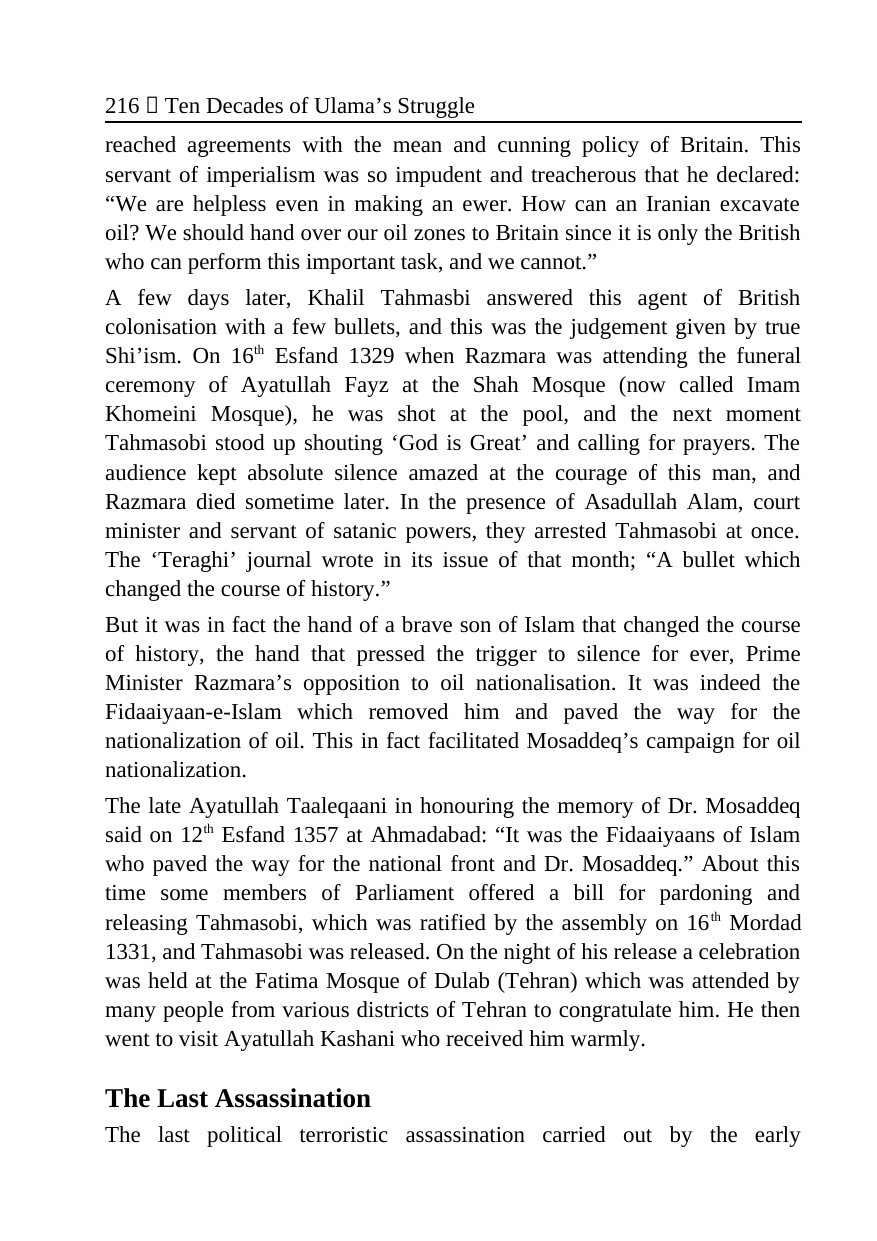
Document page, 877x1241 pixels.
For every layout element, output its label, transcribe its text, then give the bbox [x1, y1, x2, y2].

subtitle The Last Assassination [105, 1082, 802, 1113]
text A few days later, Khalil Tahmasbi answered this agent of British colonisation with a few bullets, and this was the judgement given by true Shi’ism. On 16th Esfand 1329 when Razmara was attending the funeral ceremony of Ayatullah Fayz at the Shah Mosque (now called Imam Khomeini Mosque), he was shot at the pool, and the next moment Tahmasobi stood up shouting ‘God is Great’ and calling for prayers. The audience kept absolute silence amazed at the courage of this man, and Razmara died sometime later. In the presence of Asadullah Alam, court minister and servant of satanic powers, they arrested Tahmasobi at once. The ‘Teraghi’ journal wrote in its issue of that month; “A bullet which changed the course of history.” [105, 282, 802, 602]
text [105, 129, 802, 275]
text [105, 1119, 802, 1148]
text The late Ayatullah Taaleqaani in honouring the memory of Dr. Mosaddeq said on 12th Esfand 1357 at Ahmadabad: “It was the Fidaaiyaans of Islam who paved the way for the national front and Dr. Mosaddeq.” About this time some members of Parliament offered a bill for pardoning and releasing Tahmasobi, which was ratified by the assembly on 16th Mordad 1331, and Tahmasobi was released. On the night of his release a celebration was held at the Fatima Mosque of Dulab (Tehran) which was attended by many people from various districts of Tehran to congratulate him. He then went to visit Ayatullah Kashani who received him warmly. [105, 790, 802, 1052]
text But it was in fact the hand of a brave son of Islam that changed the course of history, the hand that pressed the trigger to silence for ever, Prime Minister Razmara’s opposition to oil nationalisation. It was indeed the Fidaaiyaan-e-Islam which removed him and paved the way for the nationalization of oil. This in fact facilitated Mosaddeq’s campaign for oil nationalization. [105, 609, 802, 784]
